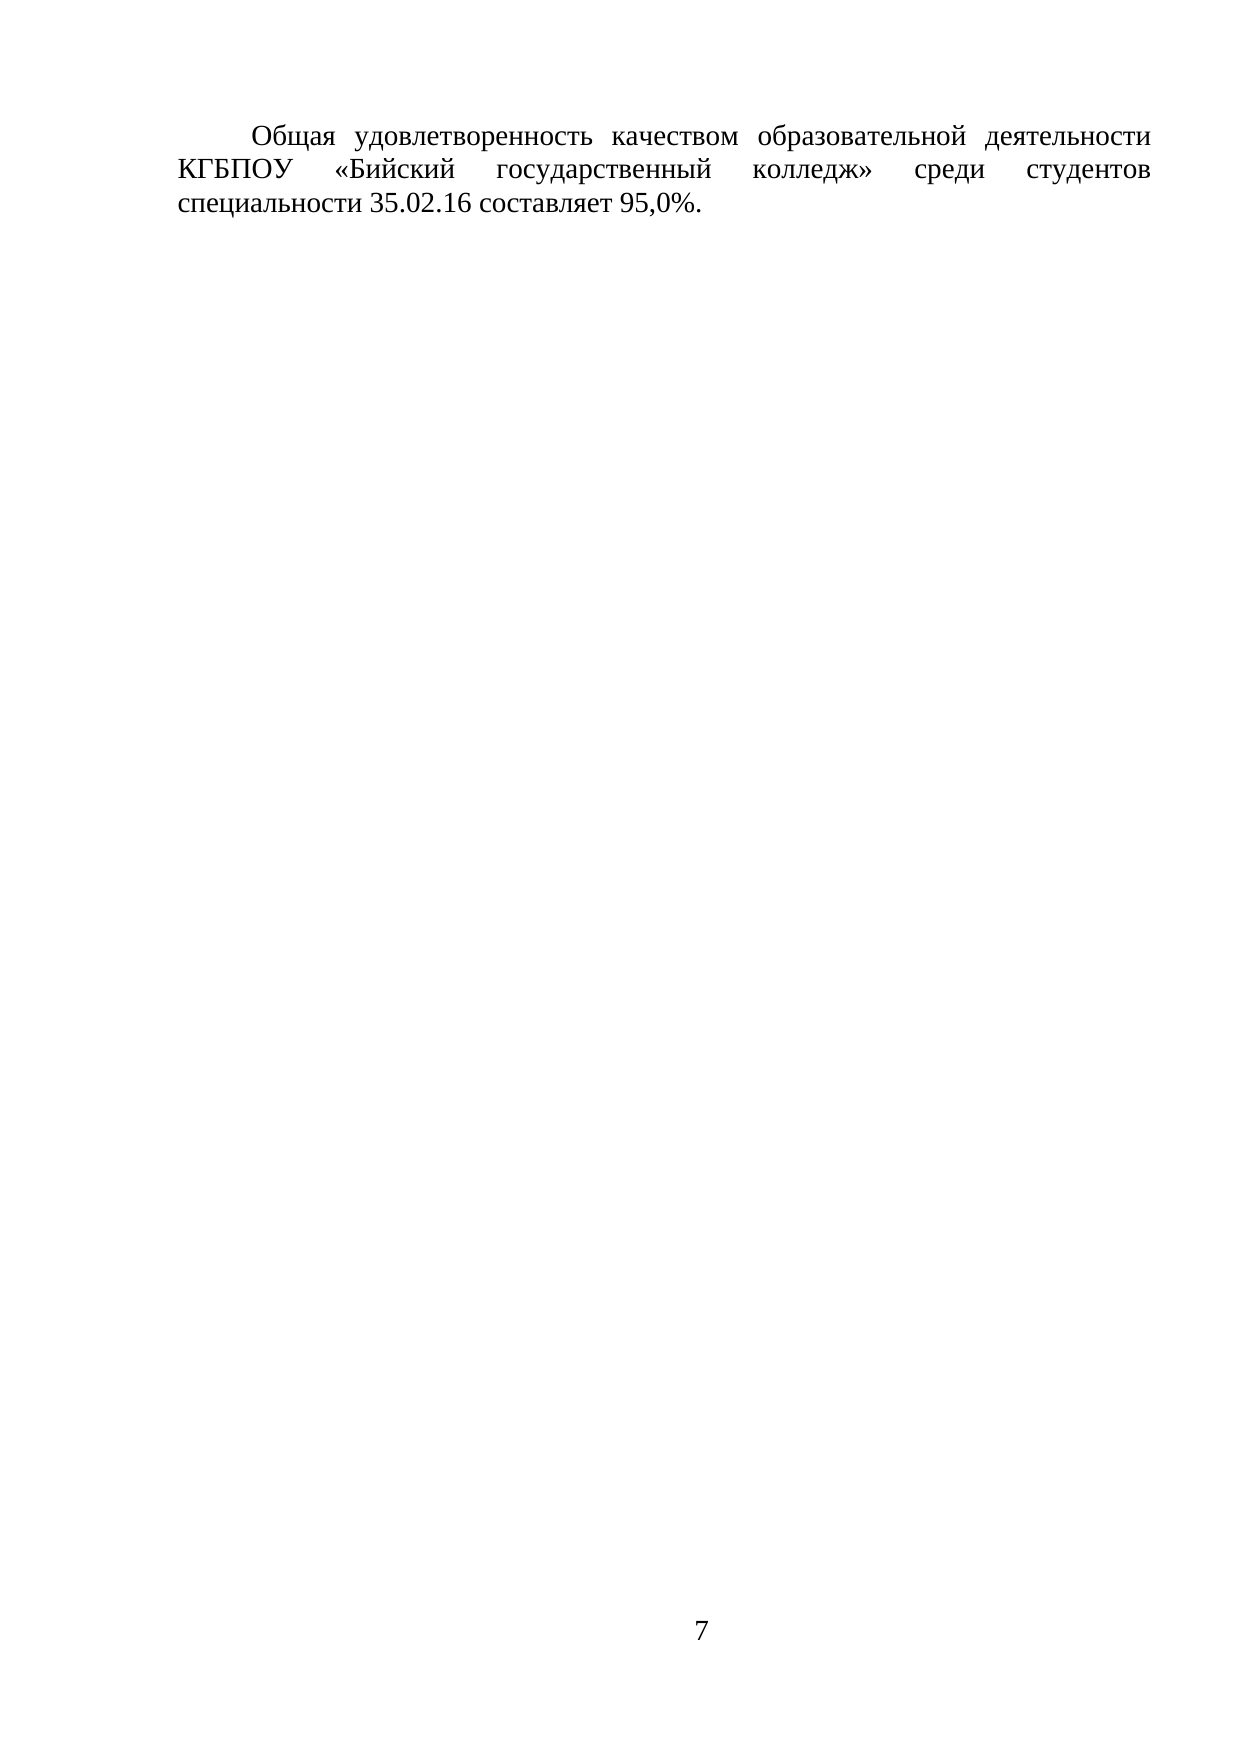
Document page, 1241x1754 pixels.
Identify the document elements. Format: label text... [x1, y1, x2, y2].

text Общая удовлетворенность качеством образовательной деятельности КГБПОУ «Бийский государственный колледж» среди студентов специальности 35.02.16 составляет 95,0%. [177, 118, 1152, 219]
